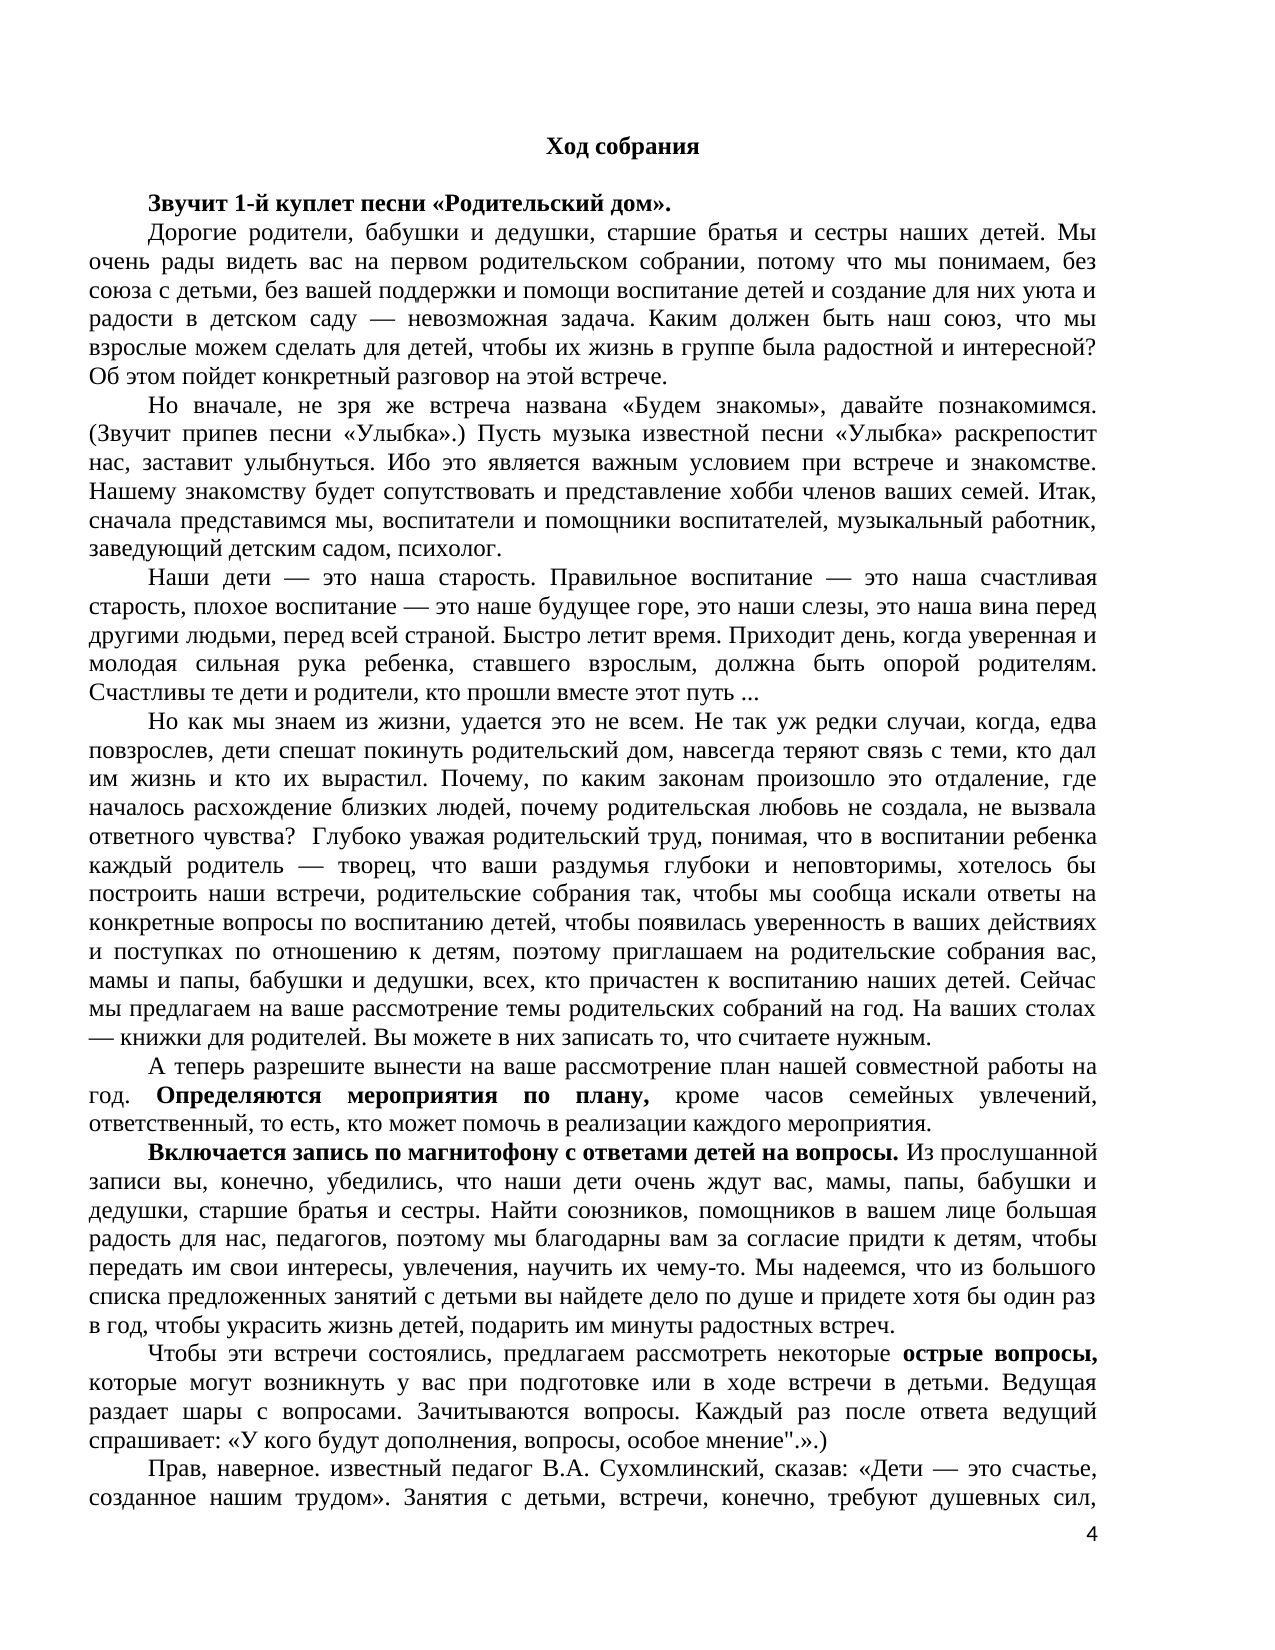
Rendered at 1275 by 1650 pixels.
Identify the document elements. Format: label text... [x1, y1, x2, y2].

text А теперь разрешите вынести на ваше рассмотрение план нашей совместной работы на год. Определяются мероприятия по плану, кроме часов семейных увлечений, ответственный, то есть, кто может помочь в реализации каждого мероприятия. [89, 1051, 1098, 1137]
text Чтобы эти встречи состоялись, предлагаем рассмотреть некоторые острые вопросы, которые могут возникнуть у вас при подготовке или в ходе встречи в детьми. Ведущая раздает шары с вопросами. Зачитываются вопросы. Каждый раз после ответа ведущий спрашивает: «У кого будут дополнения, вопросы, особое мнение".».) [89, 1338, 1098, 1453]
text Ход собрания [89, 131, 1098, 160]
text Но как мы знаем из жизни, удается это не всем. Не так уж редки случаи, когда, едва повзрослев, дети спешат покинуть родительский дом, навсегда теряют связь с теми, кто дал им жизнь и кто их вырастил. Почему, по каким законам произошло это отдаление, где началось расхождение близких людей, почему родительская любовь не создала, не вызвала ответного чувства? Глубоко уважая родительский труд, понимая, что в воспитании ребенка каждый родитель — творец, что ваши раздумья глубоки и неповторимы, хотелось бы построить наши встречи, родительские собрания так, чтобы мы сообща искали ответы на конкретные вопросы по воспитанию детей, чтобы появилась уверенность в ваших действиях и поступках по отношению к детям, поэтому приглашаем на родительские собрания вас, мамы и папы, бабушки и дедушки, всех, кто причастен к воспитанию наших детей. Сейчас мы предлагаем на ваше рассмотрение темы родительских собраний на год. На ваших столах — книжки для родителей. Вы можете в них записать то, что считаете нужным. [89, 706, 1098, 1051]
text Дорогие родители, бабушки и дедушки, старшие братья и сестры наших детей. Мы очень рады видеть вас на первом родительском собрании, потому что мы понимаем, без союза с детьми, без вашей поддержки и помощи воспитание детей и создание для них уюта и радости в детском саду — невозможная задача. Каким должен быть наш союз, что мы взрослые можем сделать для детей, чтобы их жизнь в группе была радостной и интересной? Об этом пойдет конкретный разговор на этой встрече. [89, 217, 1098, 390]
text Звучит 1-й куплет песни «Родительский дом». [89, 188, 1098, 217]
text Наши дети — это наша старость. Правильное воспитание — это наша счастливая старость, плохое воспитание — это наше будущее горе, это наши слезы, это наша вина перед другими людьми, перед всей страной. Быстро летит время. Приходит день, когда уверенная и молодая сильная рука ребенка, ставшего взрослым, должна быть опорой родителям. Счастливы те дети и родители, кто прошли вместе этот путь ... [89, 562, 1098, 706]
text Включается запись по магнитофону с ответами детей на вопросы. Из прослушанной записи вы, конечно, убедились, что наши дети очень ждут вас, мамы, папы, бабушки и дедушки, старшие братья и сестры. Найти союзников, помощников в вашем лице большая радость для нас, педагогов, поэтому мы благодарны вам за согласие придти к детям, чтобы передать им свои интересы, увлечения, научить их чему-то. Мы надеемся, что из большого списка предложенных занятий с детьми вы найдете дело по душе и придете хотя бы один раз в год, чтобы украсить жизнь детей, подарить им минуты радостных встреч. [89, 1137, 1098, 1338]
text Но вначале, не зря же встреча названа «Будем знакомы», давайте познакомимся. (Звучит припев песни «Улыбка».) Пусть музыка известной песни «Улыбка» раскрепостит нас, заставит улыбнуться. Ибо это является важным условием при встрече и знакомстве. Нашему знакомству будет сопутствовать и представление хобби членов ваших семей. Итак, сначала представимся мы, воспитатели и помощники воспитателей, музыкальный работник, заведующий детским садом, психолог. [89, 390, 1098, 562]
